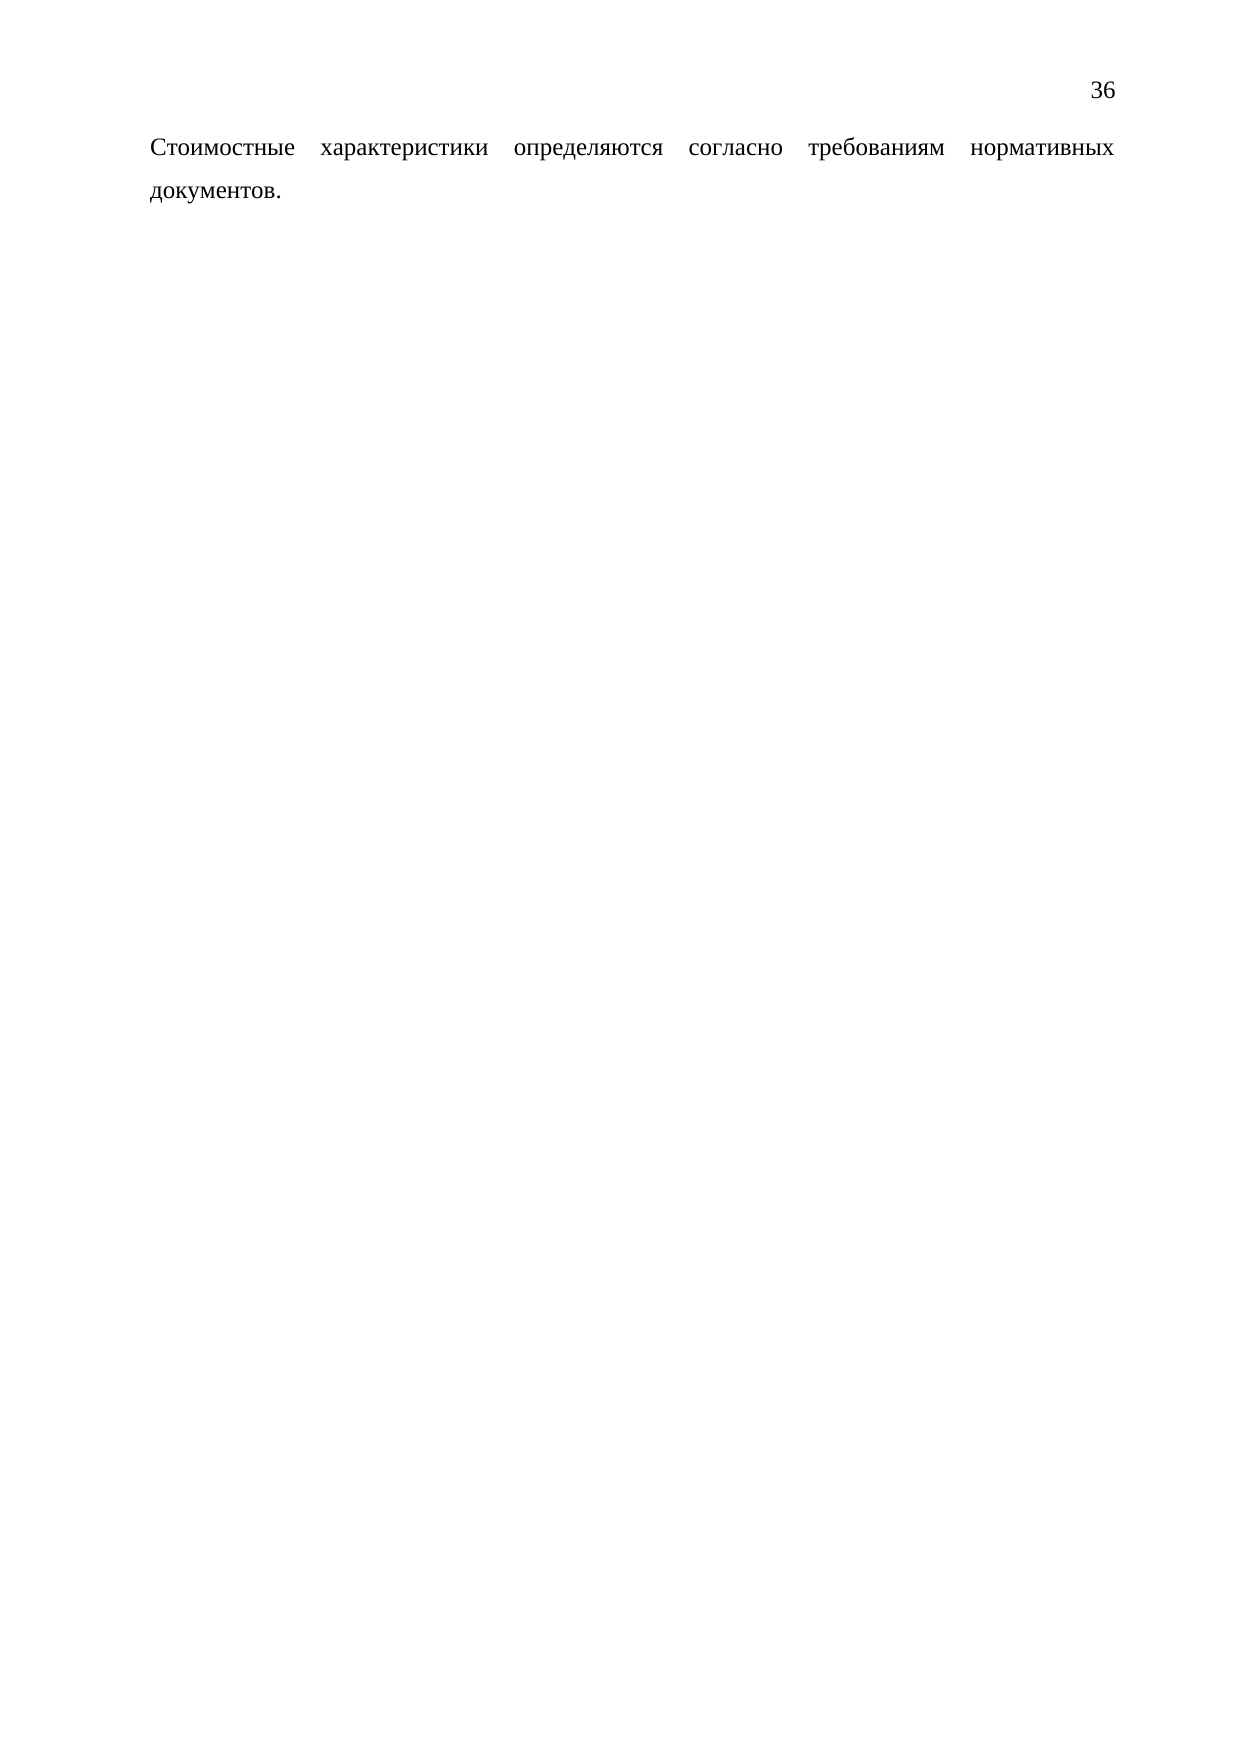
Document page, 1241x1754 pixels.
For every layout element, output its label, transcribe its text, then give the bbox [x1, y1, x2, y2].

text Стоимостные характеристики определяются согласно требованиям нормативных документов. [150, 132, 1115, 204]
